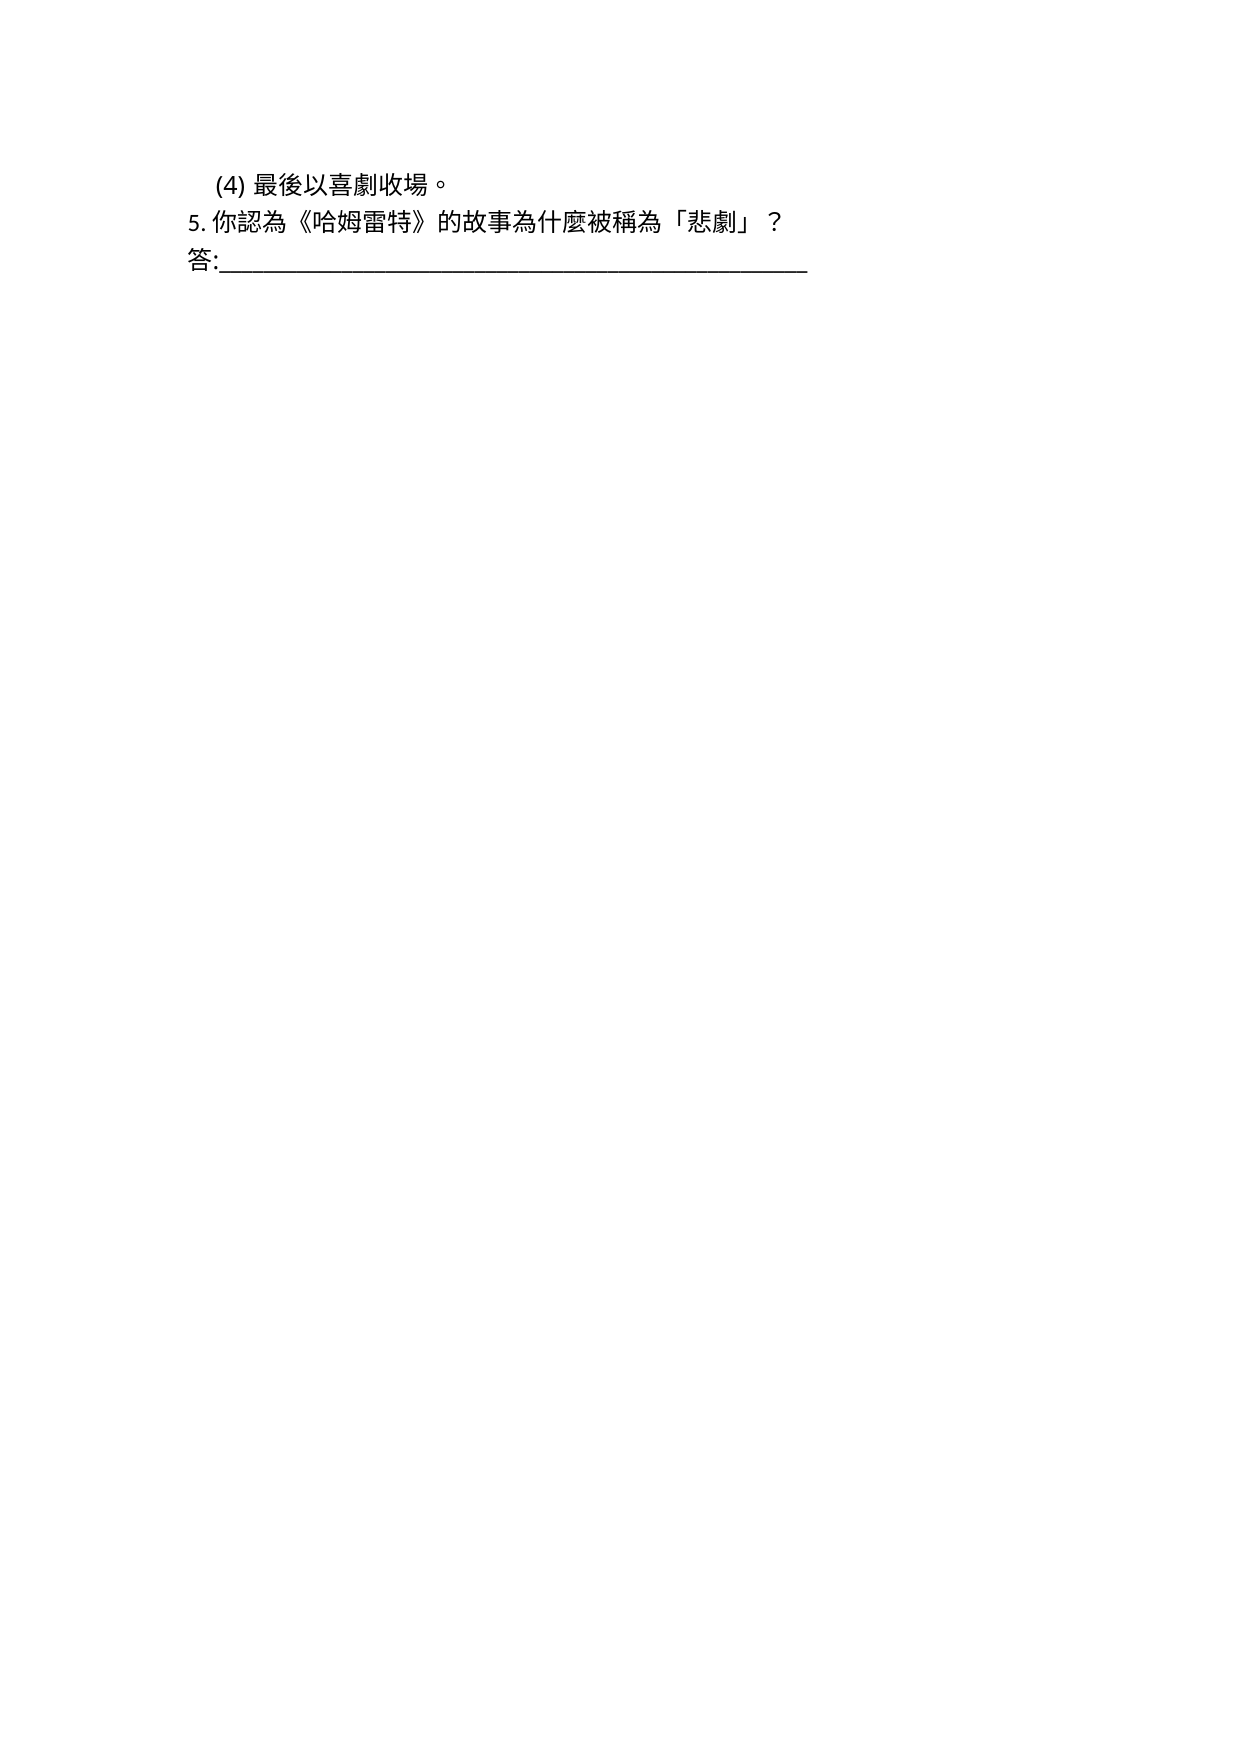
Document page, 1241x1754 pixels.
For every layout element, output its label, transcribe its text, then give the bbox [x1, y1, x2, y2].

list 最後以喜劇收場。 [216, 164, 1053, 202]
text 5. 你認為《哈姆雷特》的故事為什麼被稱為「悲劇」？ [187, 202, 1053, 239]
text 答:_____________________________________________________ [187, 239, 1053, 277]
